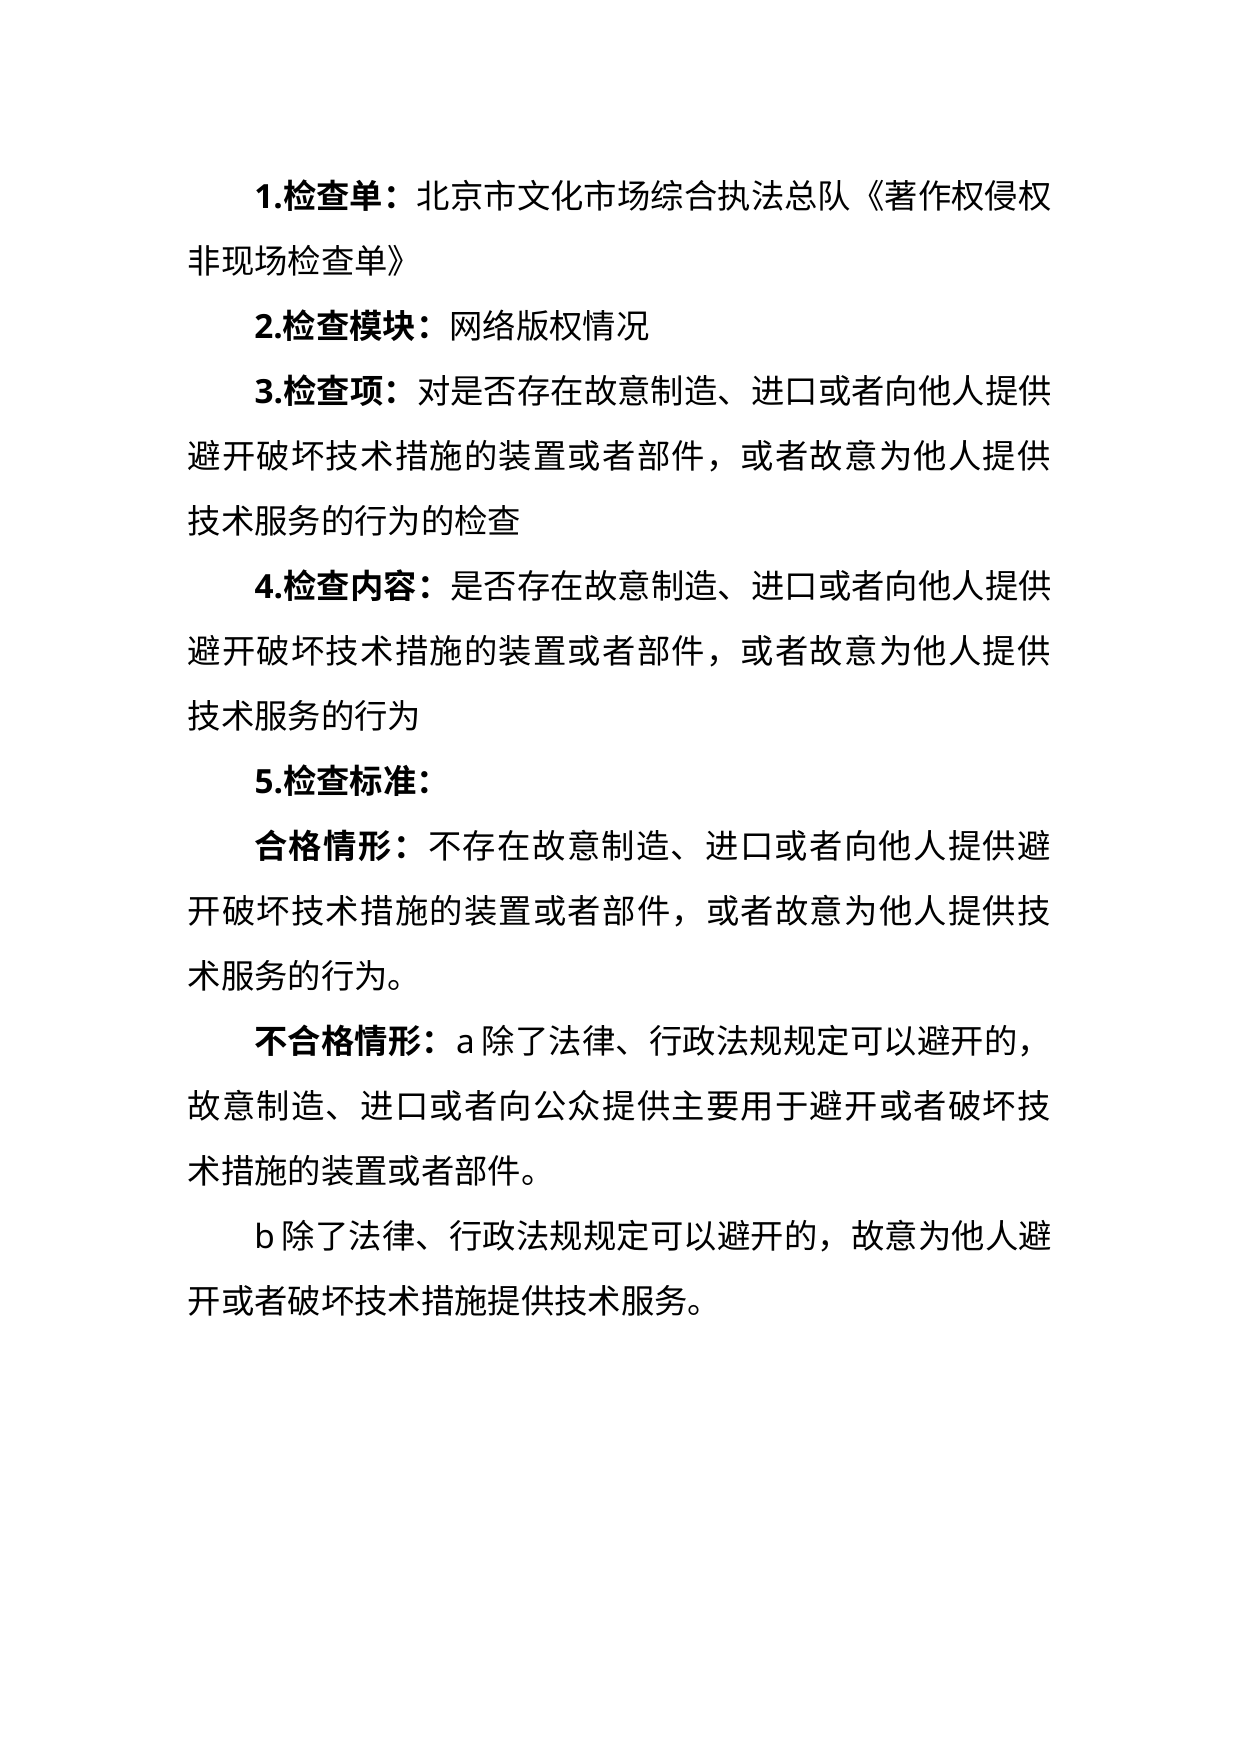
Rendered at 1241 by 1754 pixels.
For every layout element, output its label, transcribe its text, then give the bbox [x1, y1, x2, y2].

text 2.检查模块：网络版权情况 [187, 292, 1053, 357]
text 4.检查内容：是否存在故意制造、进口或者向他人提供避开破坏技术措施的装置或者部件，或者故意为他人提供技术服务的行为 [187, 552, 1053, 747]
text 3.检查项：对是否存在故意制造、进口或者向他人提供避开破坏技术措施的装置或者部件，或者故意为他人提供技术服务的行为的检查 [187, 357, 1053, 552]
text 合格情形：不存在故意制造、进口或者向他人提供避开破坏技术措施的装置或者部件，或者故意为他人提供技术服务的行为。 [187, 812, 1053, 1007]
text b除了法律、行政法规规定可以避开的，故意为他人避开或者破坏技术措施提供技术服务。 [187, 1202, 1053, 1332]
text 不合格情形：a除了法律、行政法规规定可以避开的，故意制造、进口或者向公众提供主要用于避开或者破坏技术措施的装置或者部件。 [187, 1007, 1053, 1202]
text 5.检查标准： [187, 747, 1053, 812]
text 1.检查单：北京市文化市场综合执法总队《著作权侵权非现场检查单》 [187, 162, 1053, 292]
